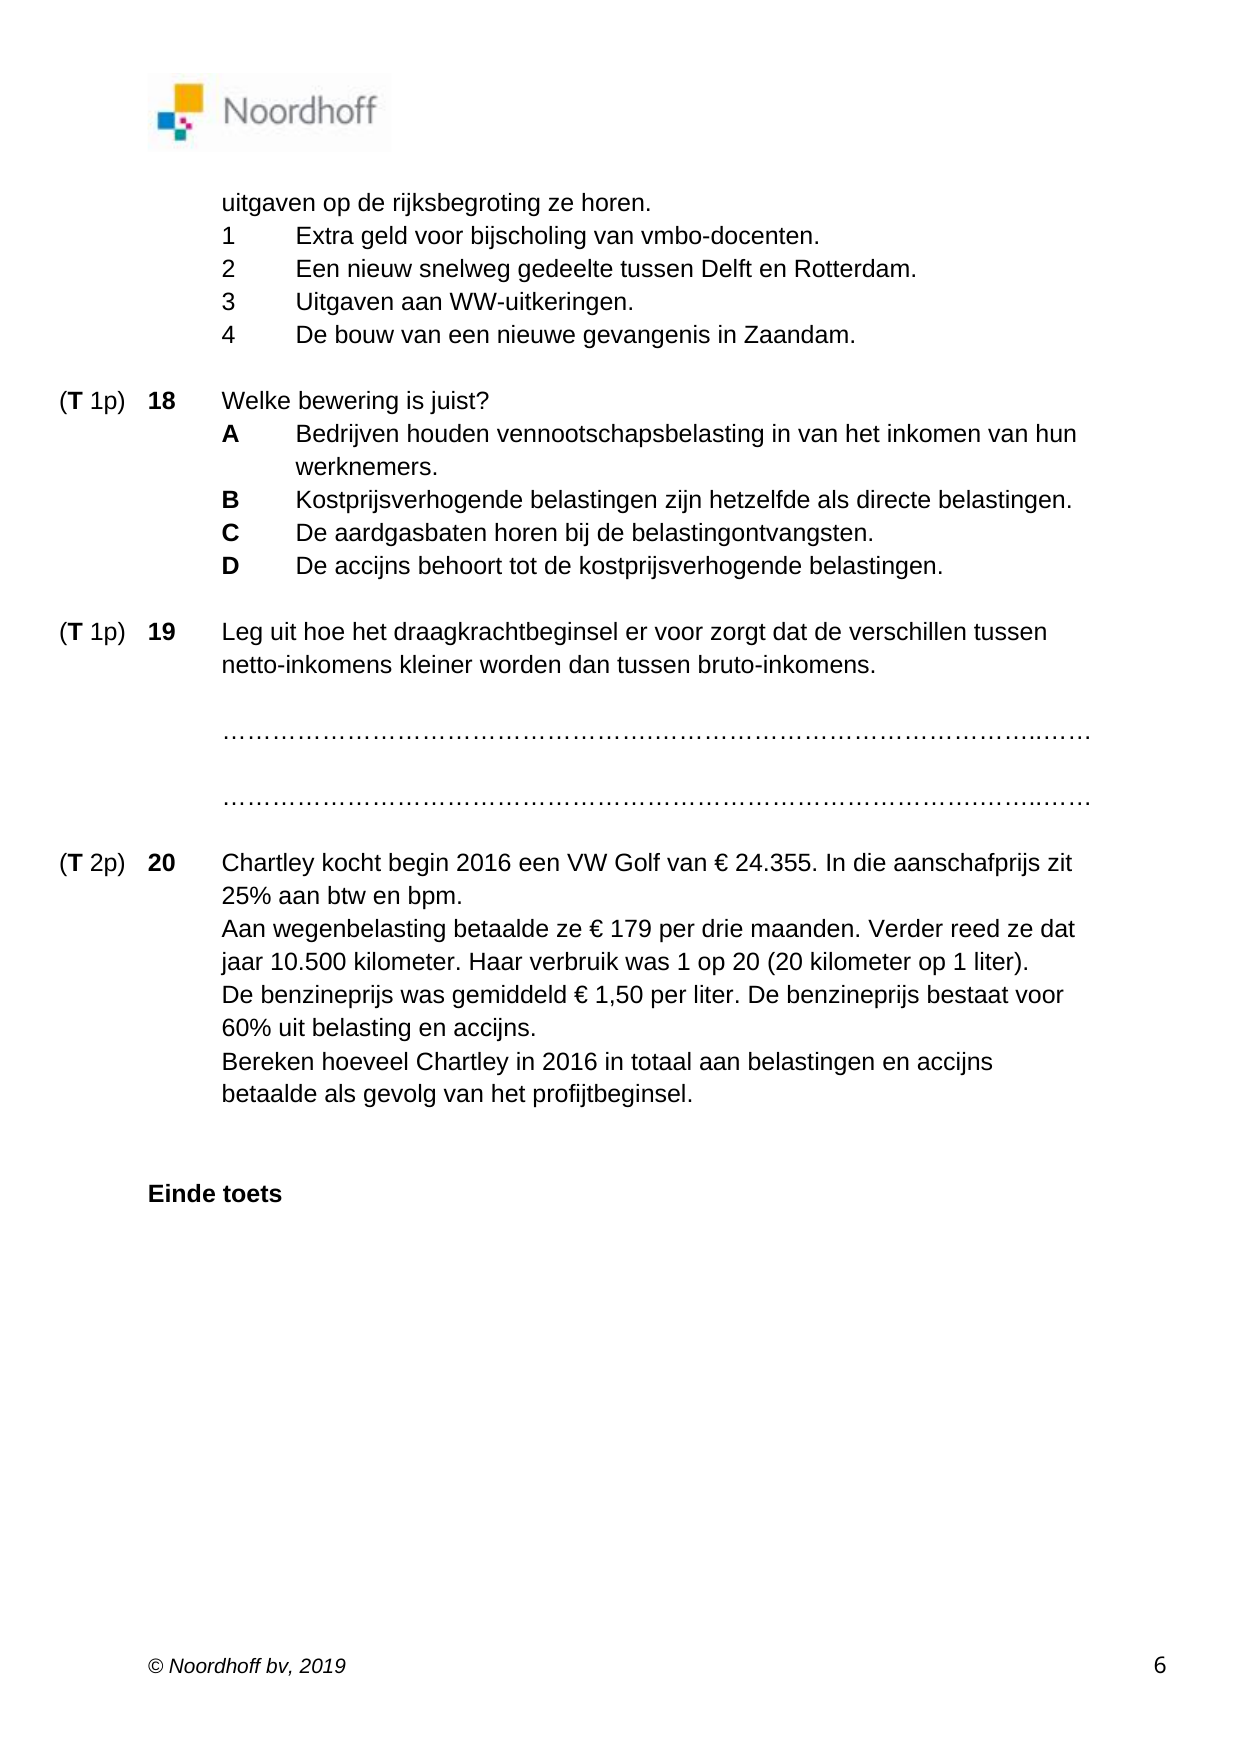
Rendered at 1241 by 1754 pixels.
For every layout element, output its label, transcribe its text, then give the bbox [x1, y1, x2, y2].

text …………………………………………….………………………………………..…… [148, 716, 1093, 745]
text 25% aan btw en bpm. [148, 881, 1093, 910]
text Aan wegenbelasting betaalde ze € 179 per drie maanden. Verder reed ze dat jaar 10.500 kilometer. Haar verbruik was 1 op 20 (20 kilometer op 1 liter). [148, 914, 1093, 976]
text B Kostprijsverhogende belastingen zijn hetzelfde als directe belastingen. [148, 485, 1093, 514]
text (T 1p) 18 Welke bewering is juist? [59, 386, 1093, 415]
text C De aardgasbaten horen bij de belastingontvangsten. [148, 518, 1093, 547]
text 2 Een nieuw snelweg gedeelte tussen Delft en Rotterdam. [148, 254, 1093, 283]
text Einde toets [148, 1178, 1093, 1207]
text 4 De bouw van een nieuwe gevangenis in Zaandam. [148, 320, 1093, 349]
text (T 1p) 19 Leg uit hoe het draagkrachtbeginsel er voor zorgt dat de verschillen tussen [59, 617, 1093, 646]
text D De accijns behoort tot de kostprijsverhogende belastingen. [148, 551, 1093, 580]
text (T 2p) 20 Chartley kocht begin 2016 een VW Golf van € 24.355. In die aanschafprijs zit [59, 848, 1093, 877]
text uitgaven op de rijksbegroting ze horen. [148, 188, 1093, 217]
text 3 Uitgaven aan WW-uitkeringen. [148, 287, 1093, 316]
text 1 Extra geld voor bijscholing van vmbo-docenten. [148, 221, 1093, 250]
text Bereken hoeveel Chartley in 2016 in totaal aan belastingen en accijns betaalde als gevolg van het profijtbeginsel. [148, 1046, 1093, 1108]
text De benzineprijs was gemiddeld € 1,50 per liter. De benzineprijs bestaat voor 60% uit belasting en accijns. [148, 980, 1093, 1042]
text ……………………………………………………………………………….……..…… [148, 782, 1093, 811]
text netto-inkomens kleiner worden dan tussen bruto-inkomens. [148, 650, 1093, 679]
picture [147, 73, 392, 152]
text A Bedrijven houden vennootschapsbelasting in van het inkomen van hun werknemers. [148, 419, 1093, 481]
